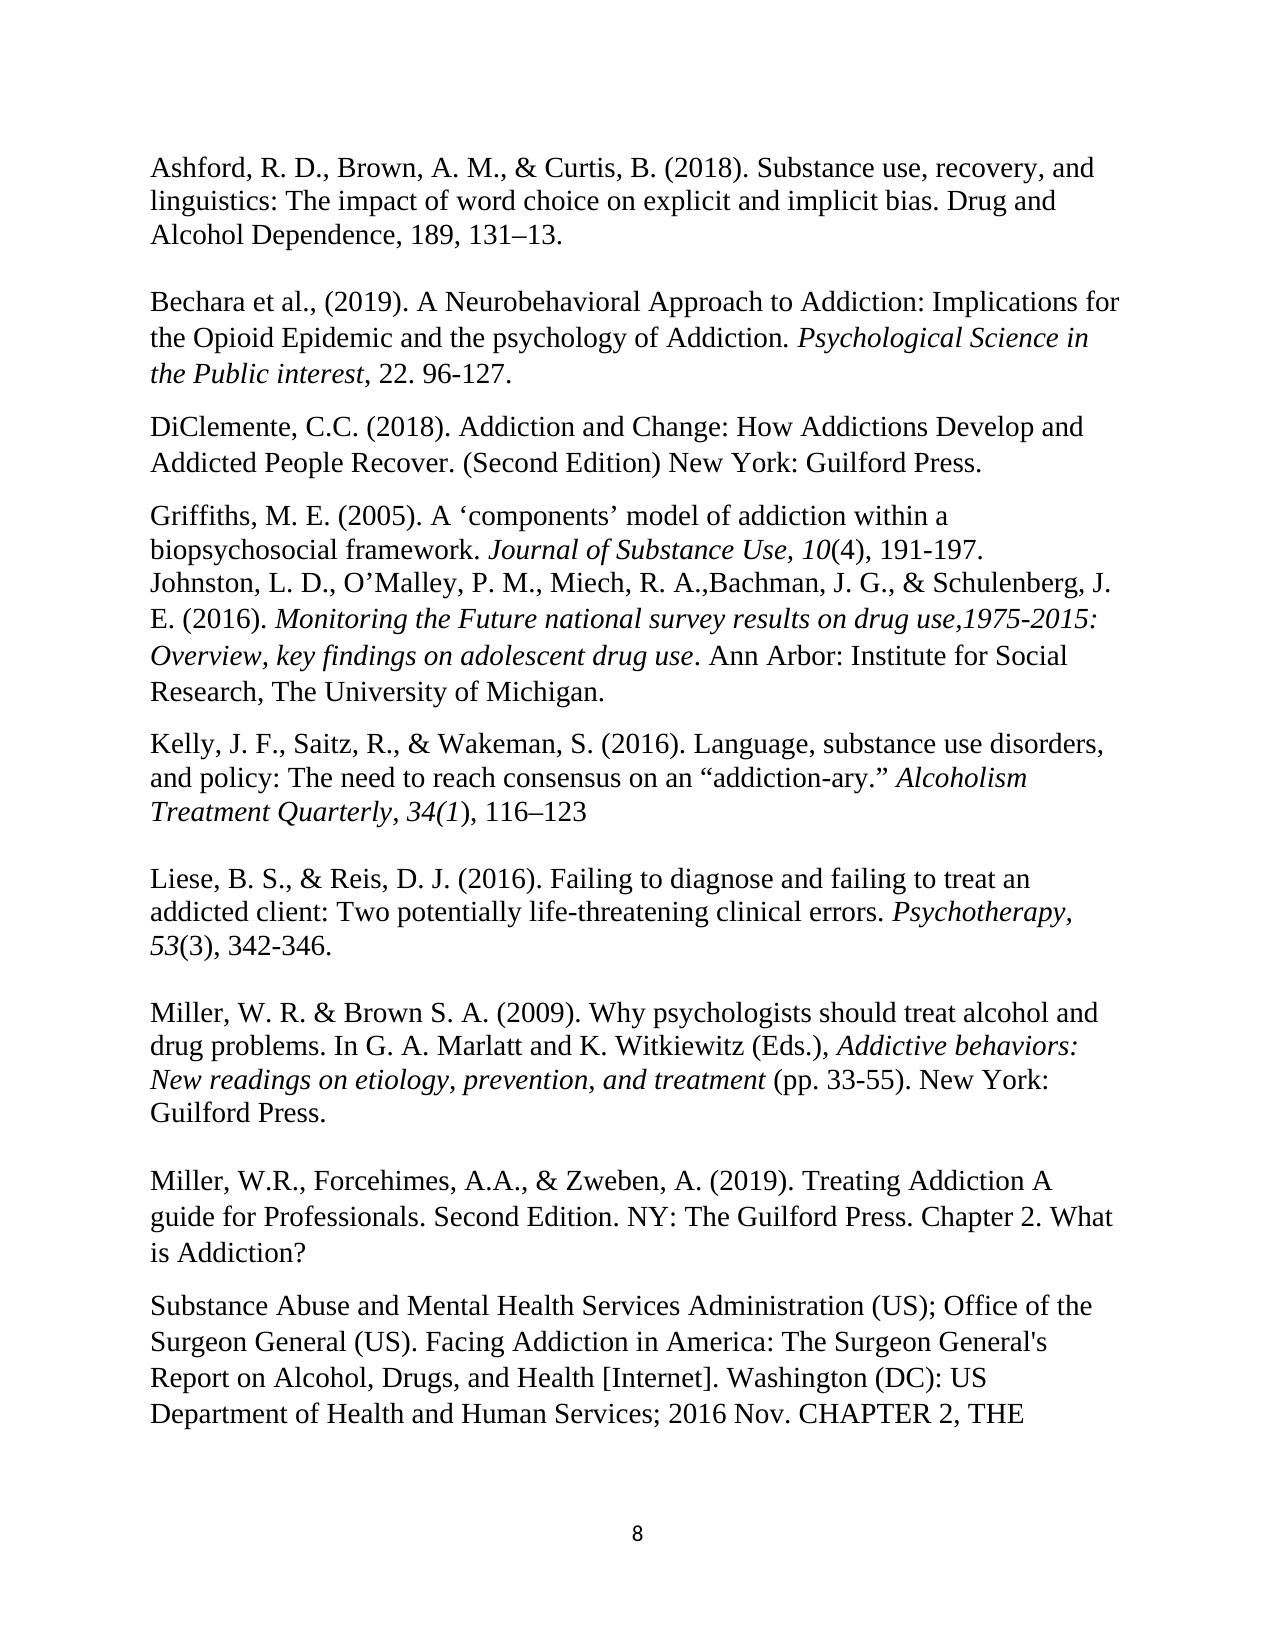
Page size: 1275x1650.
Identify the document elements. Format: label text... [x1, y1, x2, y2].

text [150, 1288, 1125, 1430]
text Liese, B. S., & Reis, D. J. (2016). Failing to diagnose and failing to treat an addicted client: Two potentially life-threatening clinical errors. Psychotherapy, 53(3), 342-346. [150, 861, 1125, 961]
text DiClemente, C.C. (2018). Addiction and Change: How Addictions Develop and Addicted People Recover. (Second Edition) New York: Guilford Press. [150, 409, 1125, 479]
text Miller, W. R. & Brown S. A. (2009). Why psychologists should treat alcohol and drug problems. In G. A. Marlatt and K. Witkiewitz (Eds.), Addictive behaviors: New readings on etiology, prevention, and treatment (pp. 33-55). New York: Guilford Press. [150, 995, 1125, 1129]
text Kelly, J. F., Saitz, R., & Wakeman, S. (2016). Language, substance use disorders, and policy: The need to reach consensus on an “addiction-ary.” Alcoholism Treatment Quarterly, 34(1), 116–123 [150, 727, 1125, 827]
text Johnston, L. D., O’Malley, P. M., Miech, R. A.,Bachman, J. G., & Schulenberg, J. E. (2016). Monitoring the Future national survey results on drug use,1975-2015: Overview, key findings on adolescent drug use. Ann Arbor: Institute for Social Research, The University of Michigan. [150, 565, 1125, 707]
text Griffiths, M. E. (2005). A ‘components’ model of addiction within a biopsychosocial framework. Journal of Substance Use, 10(4), 191-197. [150, 498, 1125, 565]
text Ashford, R. D., Brown, A. M., & Curtis, B. (2018). Substance use, recovery, and linguistics: The impact of word choice on explicit and implicit bias. Drug and Alcohol Dependence, 189, 131–13. [150, 150, 1125, 251]
text Miller, W.R., Forcehimes, A.A., & Zweben, A. (2019). Treating Addiction A guide for Professionals. Second Edition. NY: The Guilford Press. Chapter 2. What is Addiction? [150, 1163, 1125, 1268]
text Bechara et al., (2019). A Neurobehavioral Approach to Addiction: Implications for the Opioid Epidemic and the psychology of Addiction. Psychological Science in the Public interest, 22. 96-127. [150, 284, 1125, 390]
